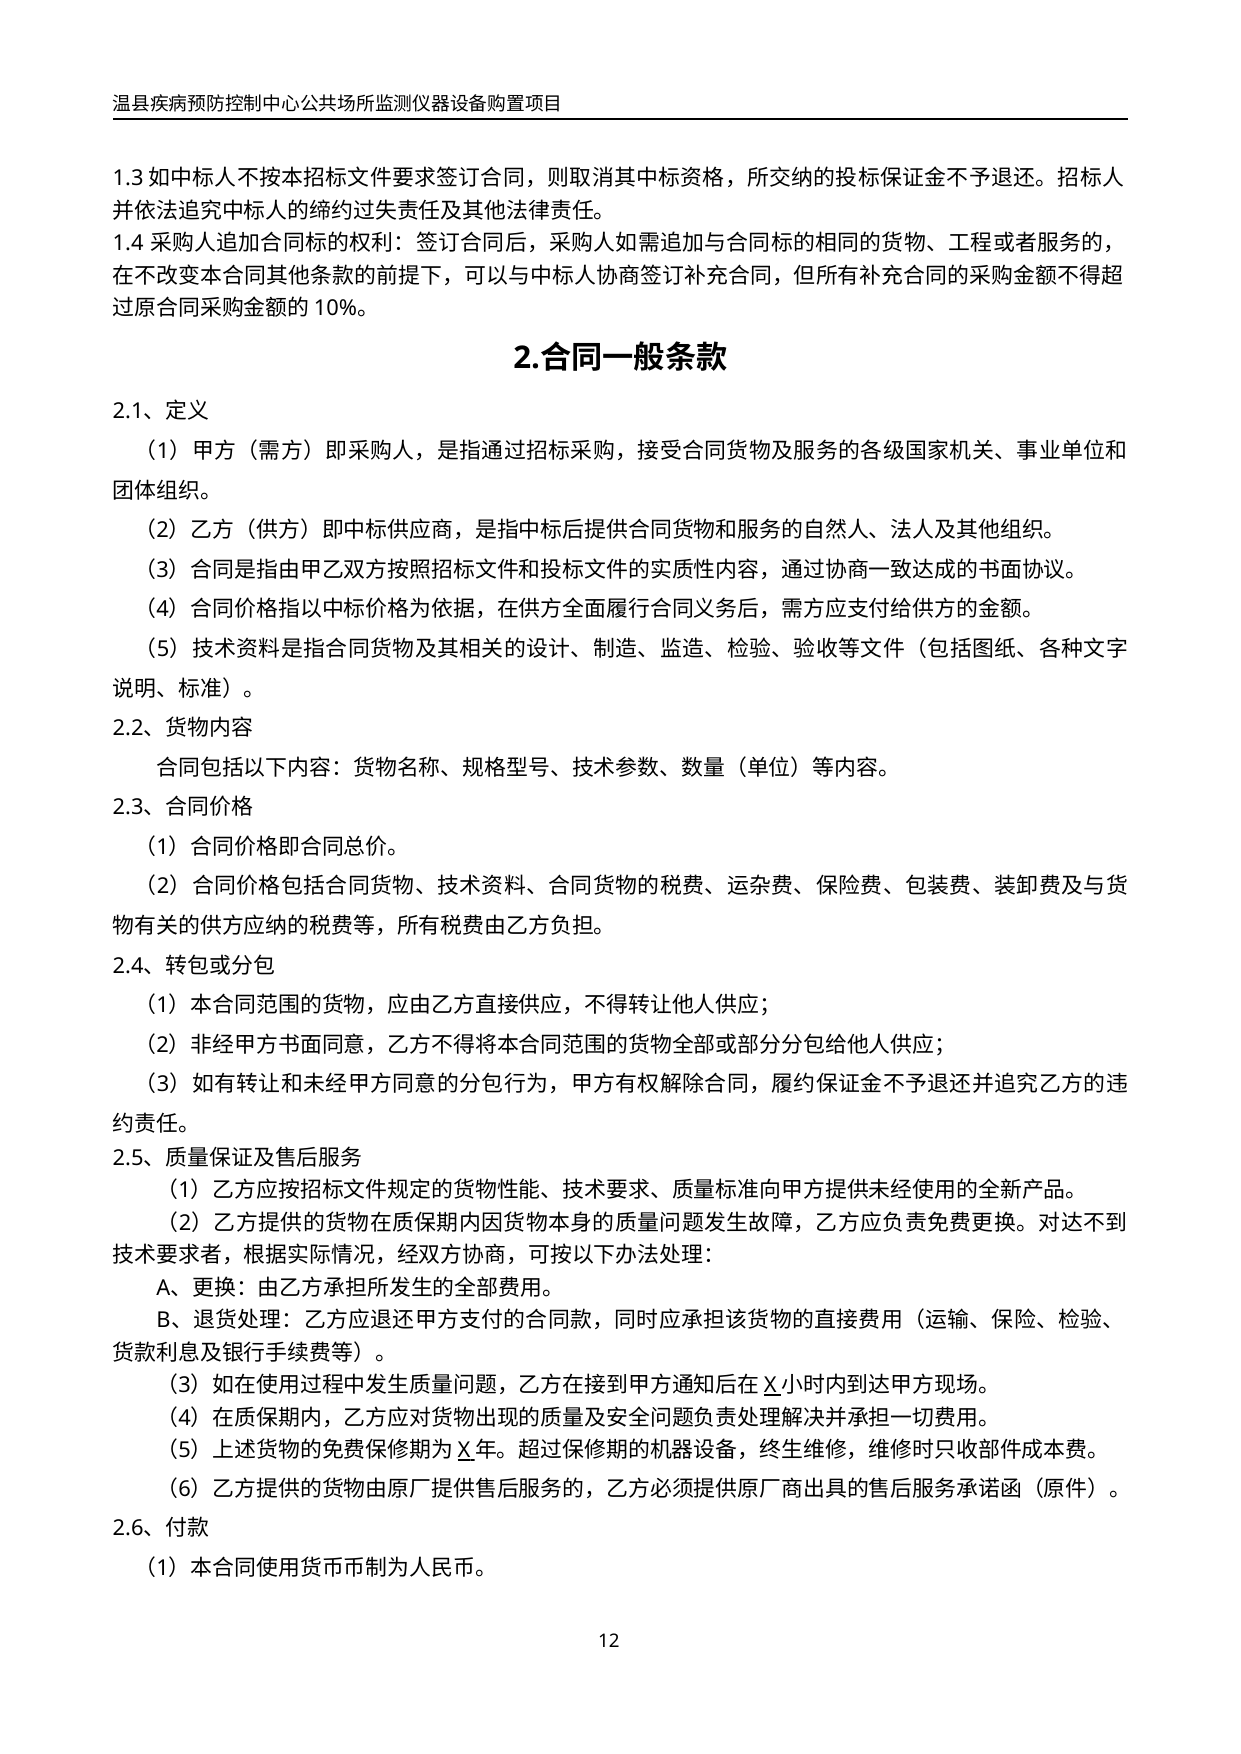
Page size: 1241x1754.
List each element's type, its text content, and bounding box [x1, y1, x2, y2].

text 2.3、合同价格 [112, 783, 1128, 823]
text （1）甲方（需方）即采购人，是指通过招标采购，接受合同货物及服务的各级国家机关、事业单位和团体组织。 [112, 427, 1128, 506]
text 1.4 采购人追加合同标的权利：签订合同后，采购人如需追加与合同标的相同的货物、工程或者服务的，在不改变本合同其他条款的前提下，可以与中标人协商签订补充合同，但所有补充合同的采购金额不得超过原合同采购金额的10%。 [112, 225, 1128, 322]
text （2）乙方提供的货物在质保期内因货物本身的质量问题发生故障，乙方应负责免费更换。对达不到技术要求者，根据实际情况，经双方协商，可按以下办法处理： [112, 1204, 1128, 1269]
text （3）合同是指由甲乙双方按照招标文件和投标文件的实质性内容，通过协商一致达成的书面协议。 [112, 546, 1128, 585]
text （6）乙方提供的货物由原厂提供售后服务的，乙方必须提供原厂商出具的售后服务承诺函（原件）。 [112, 1464, 1128, 1504]
text （3）如在使用过程中发生质量问题，乙方在接到甲方通知后在X小时内到达甲方现场。 [112, 1367, 1128, 1399]
text 2.1、定义 [112, 387, 1128, 427]
text （5）上述货物的免费保修期为X年。超过保修期的机器设备，终生维修，维修时只收部件成本费。 [112, 1432, 1128, 1464]
text （1）本合同使用货币币制为人民币。 [112, 1543, 1128, 1583]
text 2.6、付款 [112, 1504, 1128, 1543]
text 合同包括以下内容：货物名称、规格型号、技术参数、数量（单位）等内容。 [112, 743, 1128, 783]
subtitle 2.合同一般条款 [112, 322, 1128, 387]
text （4）合同价格指以中标价格为依据，在供方全面履行合同义务后，需方应支付给供方的金额。 [112, 585, 1128, 625]
text （1）乙方应按招标文件规定的货物性能、技术要求、质量标准向甲方提供未经使用的全新产品。 [112, 1172, 1128, 1204]
text （2）乙方（供方）即中标供应商，是指中标后提供合同货物和服务的自然人、法人及其他组织。 [112, 506, 1128, 546]
text （1）本合同范围的货物，应由乙方直接供应，不得转让他人供应； [112, 981, 1128, 1021]
text B、退货处理：乙方应退还甲方支付的合同款，同时应承担该货物的直接费用（运输、保险、检验、货款利息及银行手续费等）。 [112, 1302, 1128, 1367]
text 1.3如中标人不按本招标文件要求签订合同，则取消其中标资格，所交纳的投标保证金不予退还。招标人并依法追究中标人的缔约过失责任及其他法律责任。 [112, 160, 1128, 225]
text 2.2、货物内容 [112, 704, 1128, 743]
text A、更换：由乙方承担所发生的全部费用。 [112, 1269, 1128, 1302]
text 2.5、质量保证及售后服务 [112, 1139, 1128, 1172]
text （4）在质保期内，乙方应对货物出现的质量及安全问题负责处理解决并承担一切费用。 [112, 1399, 1128, 1432]
text （1）合同价格即合同总价。 [112, 823, 1128, 862]
text （2）非经甲方书面同意，乙方不得将本合同范围的货物全部或部分分包给他人供应； [112, 1021, 1128, 1060]
text （3）如有转让和未经甲方同意的分包行为，甲方有权解除合同，履约保证金不予退还并追究乙方的违约责任。 [112, 1060, 1128, 1139]
text （2）合同价格包括合同货物、技术资料、合同货物的税费、运杂费、保险费、包装费、装卸费及与货物有关的供方应纳的税费等，所有税费由乙方负担。 [112, 862, 1128, 941]
text （5）技术资料是指合同货物及其相关的设计、制造、监造、检验、验收等文件（包括图纸、各种文字说明、标准）。 [112, 625, 1128, 704]
text 2.4、转包或分包 [112, 941, 1128, 981]
